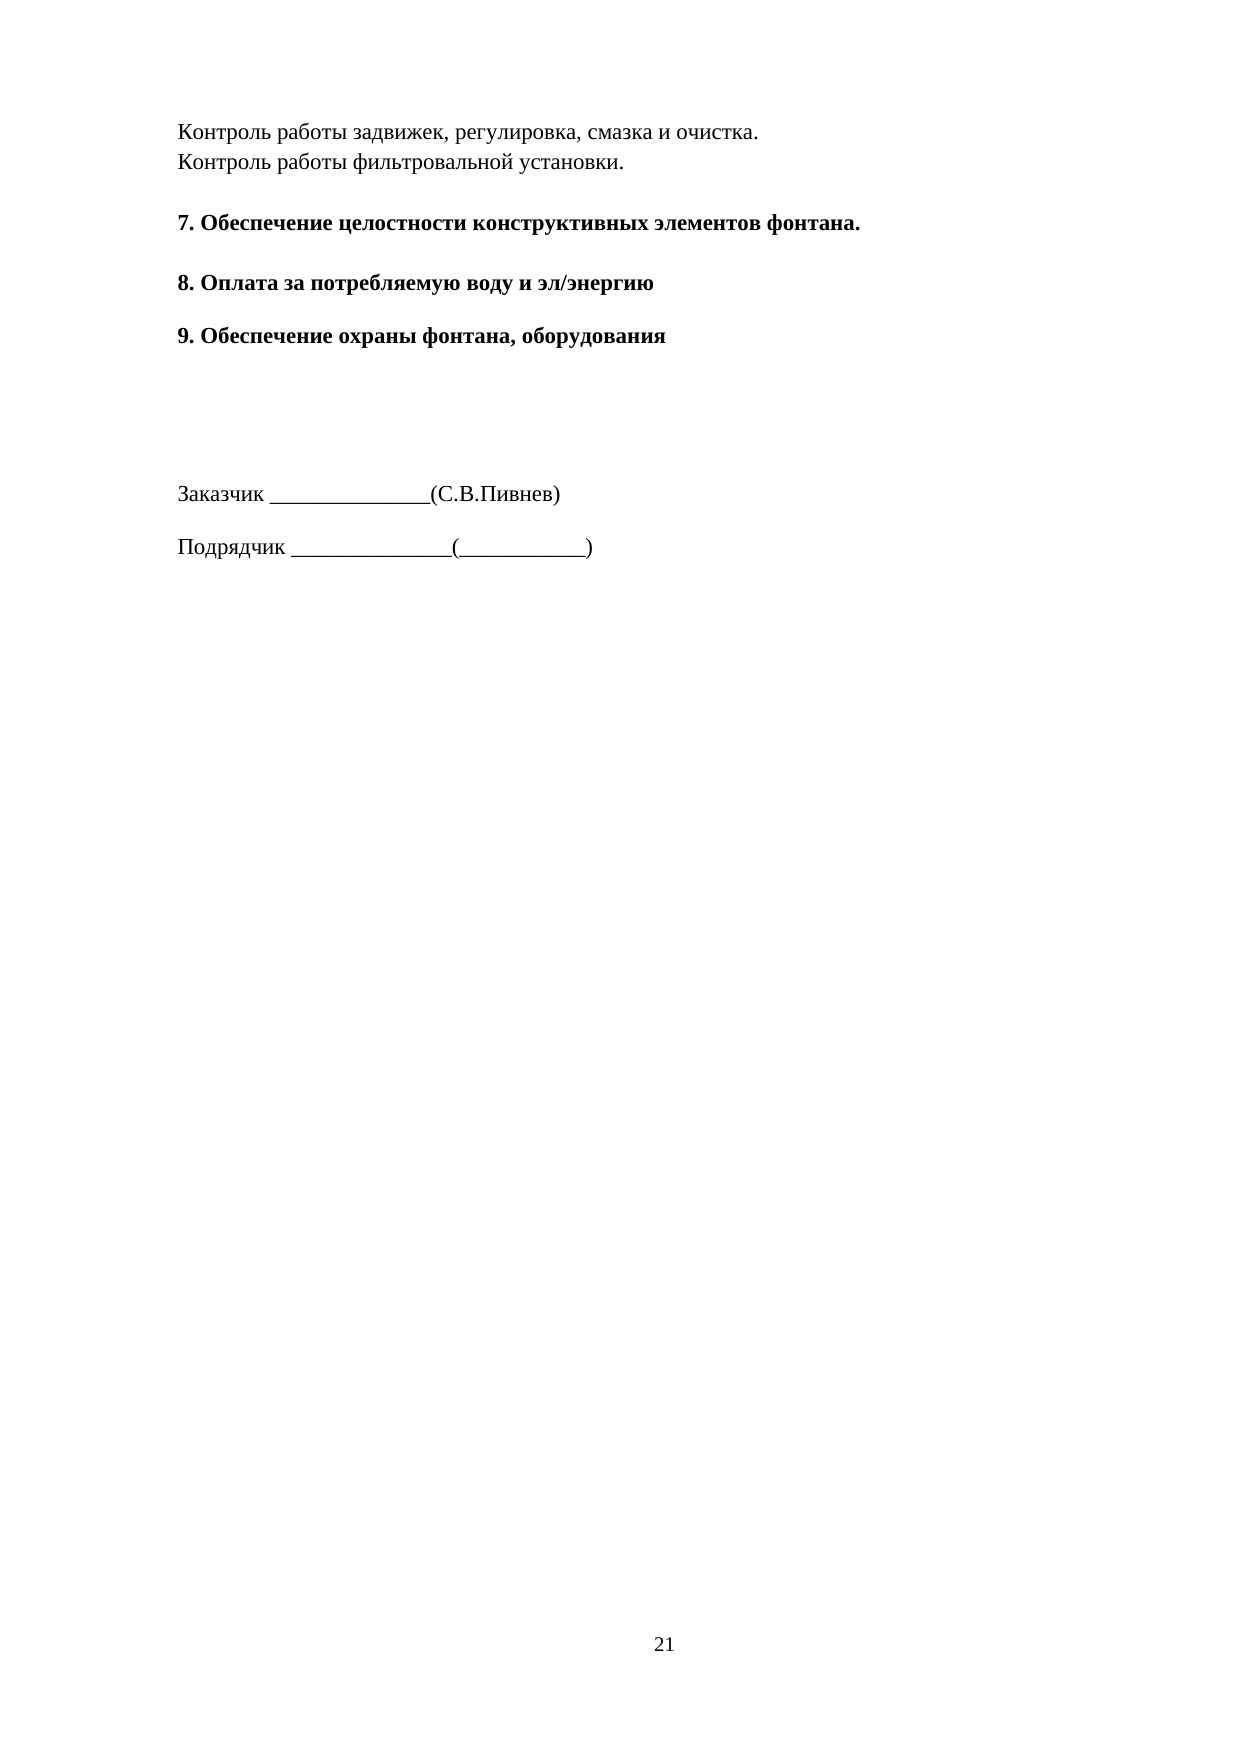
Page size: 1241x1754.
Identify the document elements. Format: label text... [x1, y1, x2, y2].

text Контроль работы фильтровальной установки. [177, 148, 1152, 175]
text 7. Обеспечение целостности конструктивных элементов фонтана. [177, 209, 1152, 235]
text Контроль работы задвижек, регулировка, смазка и очистка. [177, 118, 1152, 144]
text Заказчик ______________(С.В.Пивнев) [177, 480, 1152, 506]
text Подрядчик ______________(___________) [177, 533, 1152, 559]
text 9. Обеспечение охраны фонтана, оборудования [177, 322, 1152, 348]
text 8. Оплата за потребляемую воду и эл/энергию [177, 269, 1152, 296]
